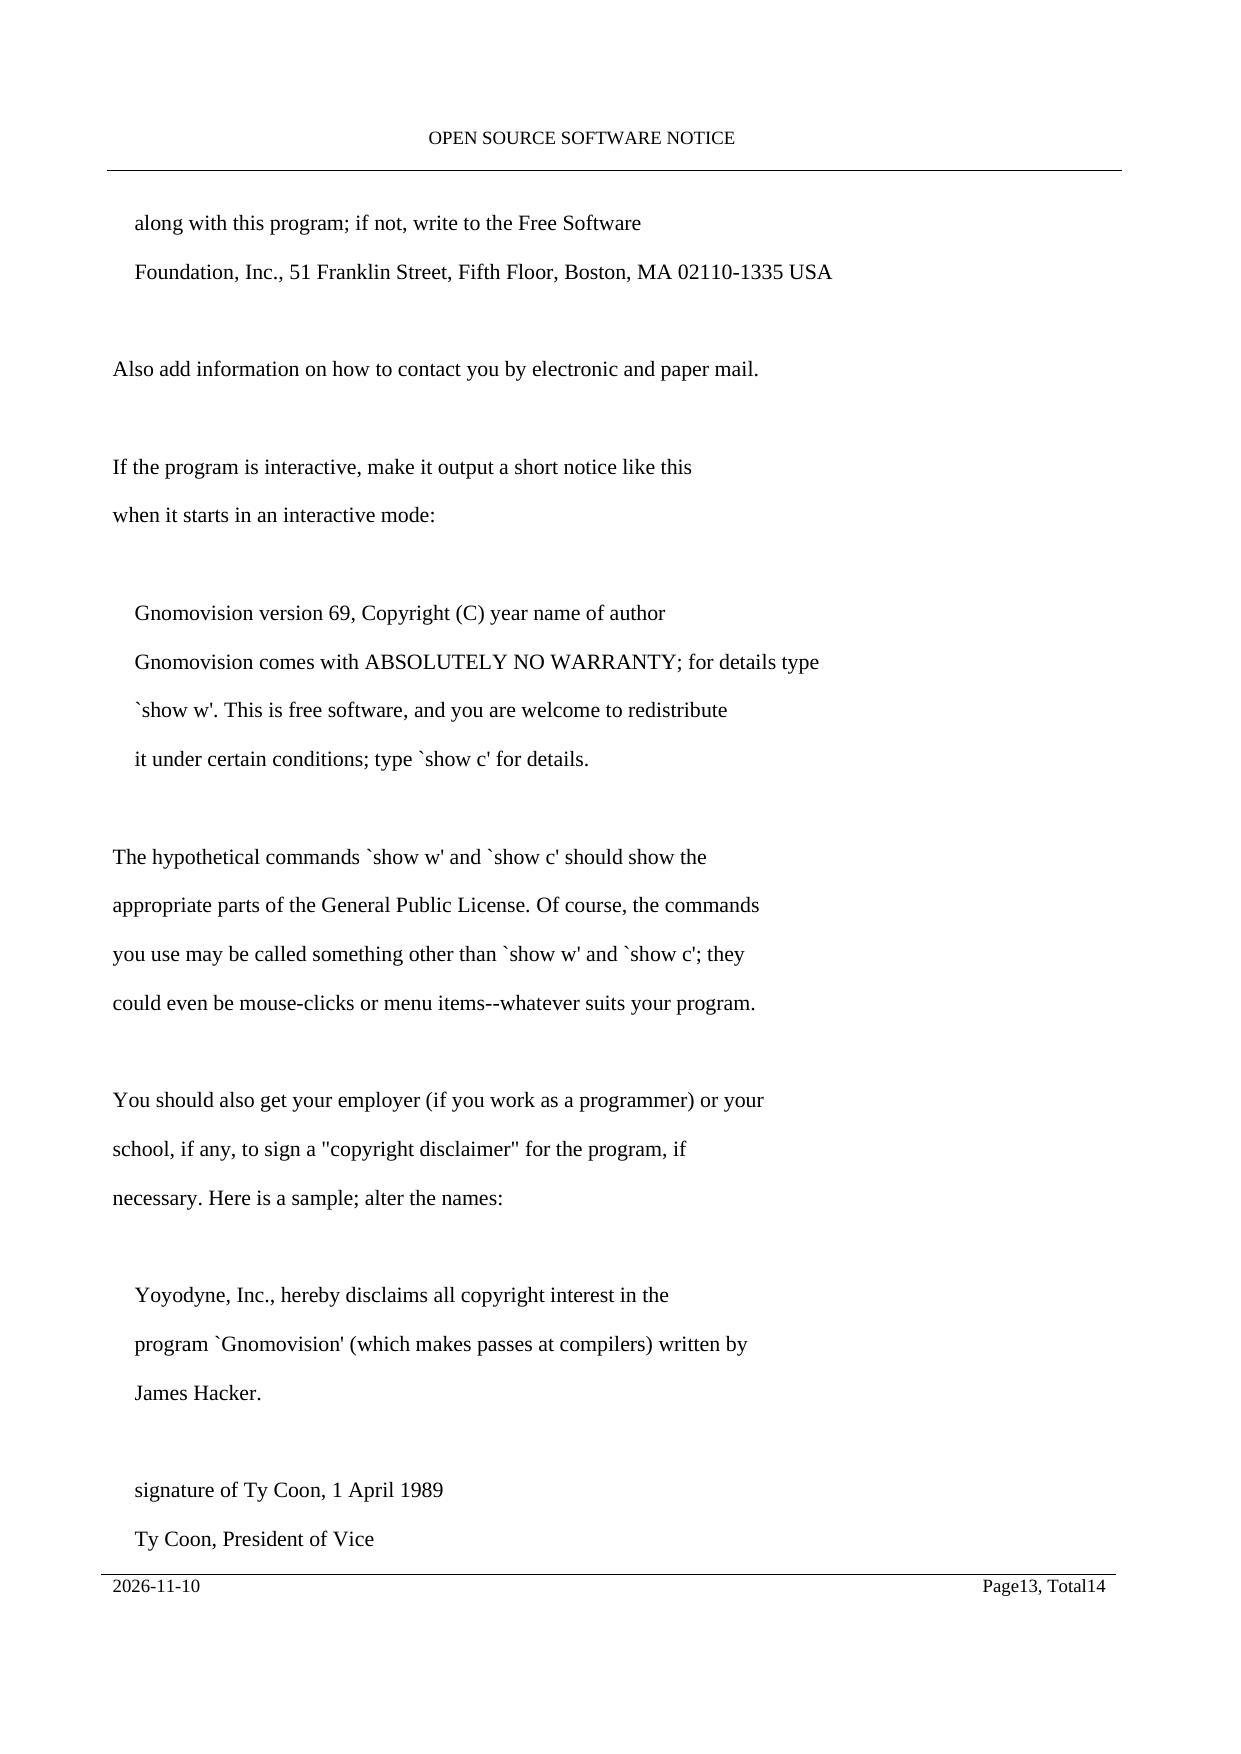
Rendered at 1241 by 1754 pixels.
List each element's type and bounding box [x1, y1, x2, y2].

text [112, 206, 1128, 1555]
